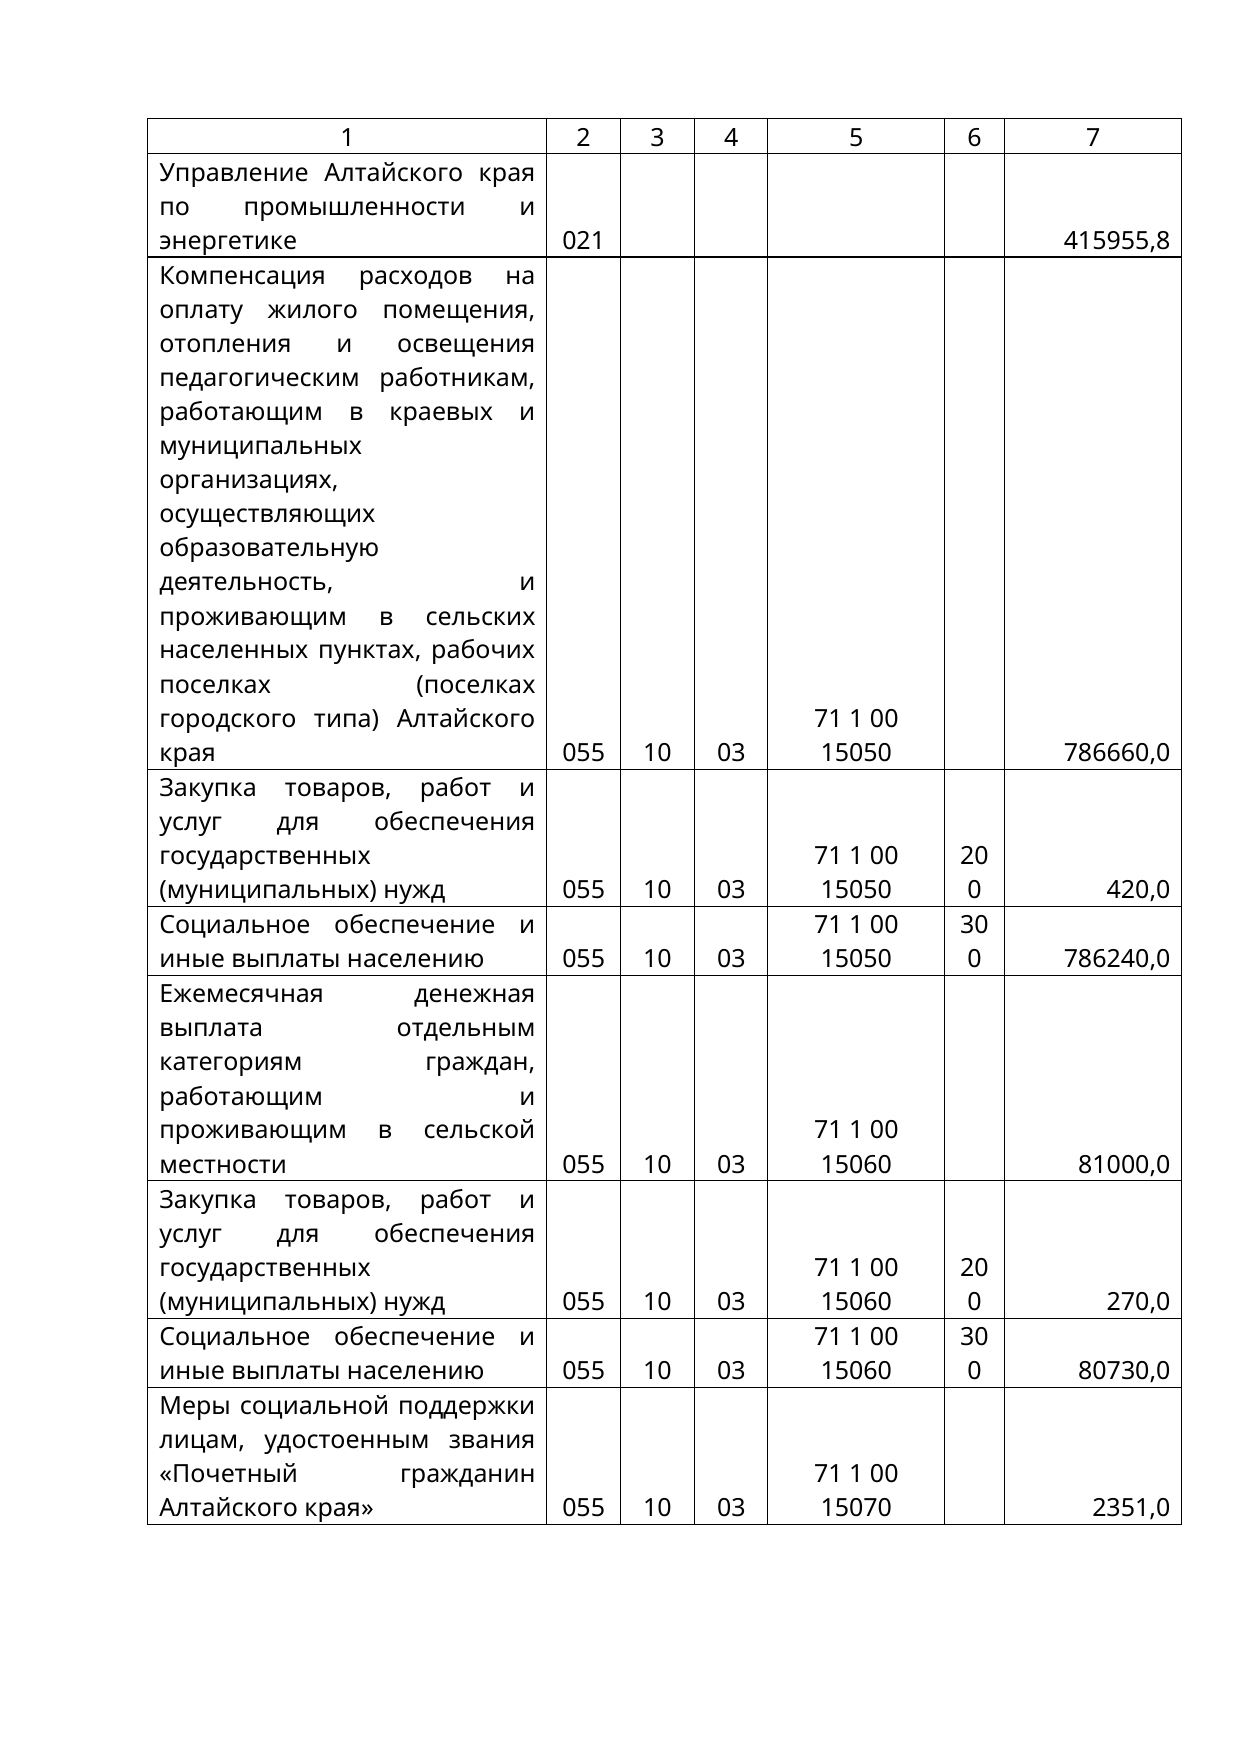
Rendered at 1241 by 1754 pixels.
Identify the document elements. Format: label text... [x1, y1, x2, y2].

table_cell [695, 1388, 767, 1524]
table_cell Управление Алтайского края по промышленности и энергетике [148, 154, 546, 256]
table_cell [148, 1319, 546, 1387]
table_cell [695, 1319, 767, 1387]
table_cell 021 [547, 154, 620, 256]
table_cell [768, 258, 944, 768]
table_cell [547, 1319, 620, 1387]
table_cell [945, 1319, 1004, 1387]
table_cell [621, 154, 694, 256]
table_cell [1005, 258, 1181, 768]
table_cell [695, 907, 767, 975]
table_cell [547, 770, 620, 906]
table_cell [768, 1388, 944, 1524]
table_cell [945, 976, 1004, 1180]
table_cell [695, 154, 767, 256]
table_header 2 [547, 119, 620, 153]
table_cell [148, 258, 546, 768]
table_header 4 [695, 119, 767, 153]
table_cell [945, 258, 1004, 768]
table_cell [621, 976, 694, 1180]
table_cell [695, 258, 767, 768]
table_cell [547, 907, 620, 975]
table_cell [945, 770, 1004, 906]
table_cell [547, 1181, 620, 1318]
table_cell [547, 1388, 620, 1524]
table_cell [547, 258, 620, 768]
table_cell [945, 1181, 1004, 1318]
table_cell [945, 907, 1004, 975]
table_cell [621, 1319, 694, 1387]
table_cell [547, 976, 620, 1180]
table_header 3 [621, 119, 694, 153]
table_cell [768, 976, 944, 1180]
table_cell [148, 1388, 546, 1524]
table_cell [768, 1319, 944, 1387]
table_header 7 [1005, 119, 1181, 153]
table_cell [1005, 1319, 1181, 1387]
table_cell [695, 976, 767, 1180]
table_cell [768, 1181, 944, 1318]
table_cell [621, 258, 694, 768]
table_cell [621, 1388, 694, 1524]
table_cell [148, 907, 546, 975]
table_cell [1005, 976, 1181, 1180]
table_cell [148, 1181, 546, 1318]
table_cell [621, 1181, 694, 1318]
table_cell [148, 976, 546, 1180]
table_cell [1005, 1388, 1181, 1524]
table_cell [768, 154, 944, 256]
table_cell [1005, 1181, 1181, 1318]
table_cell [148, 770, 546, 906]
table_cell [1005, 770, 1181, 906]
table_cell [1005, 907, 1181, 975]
table_header 1 [148, 119, 546, 153]
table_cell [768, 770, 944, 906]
table_header 5 [768, 119, 944, 153]
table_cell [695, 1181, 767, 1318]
table_cell [945, 154, 1004, 256]
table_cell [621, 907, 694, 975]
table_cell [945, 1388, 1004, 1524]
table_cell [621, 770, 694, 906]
table_cell 415955,8 [1005, 154, 1181, 256]
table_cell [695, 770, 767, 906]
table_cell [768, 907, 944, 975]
table_header 6 [945, 119, 1004, 153]
